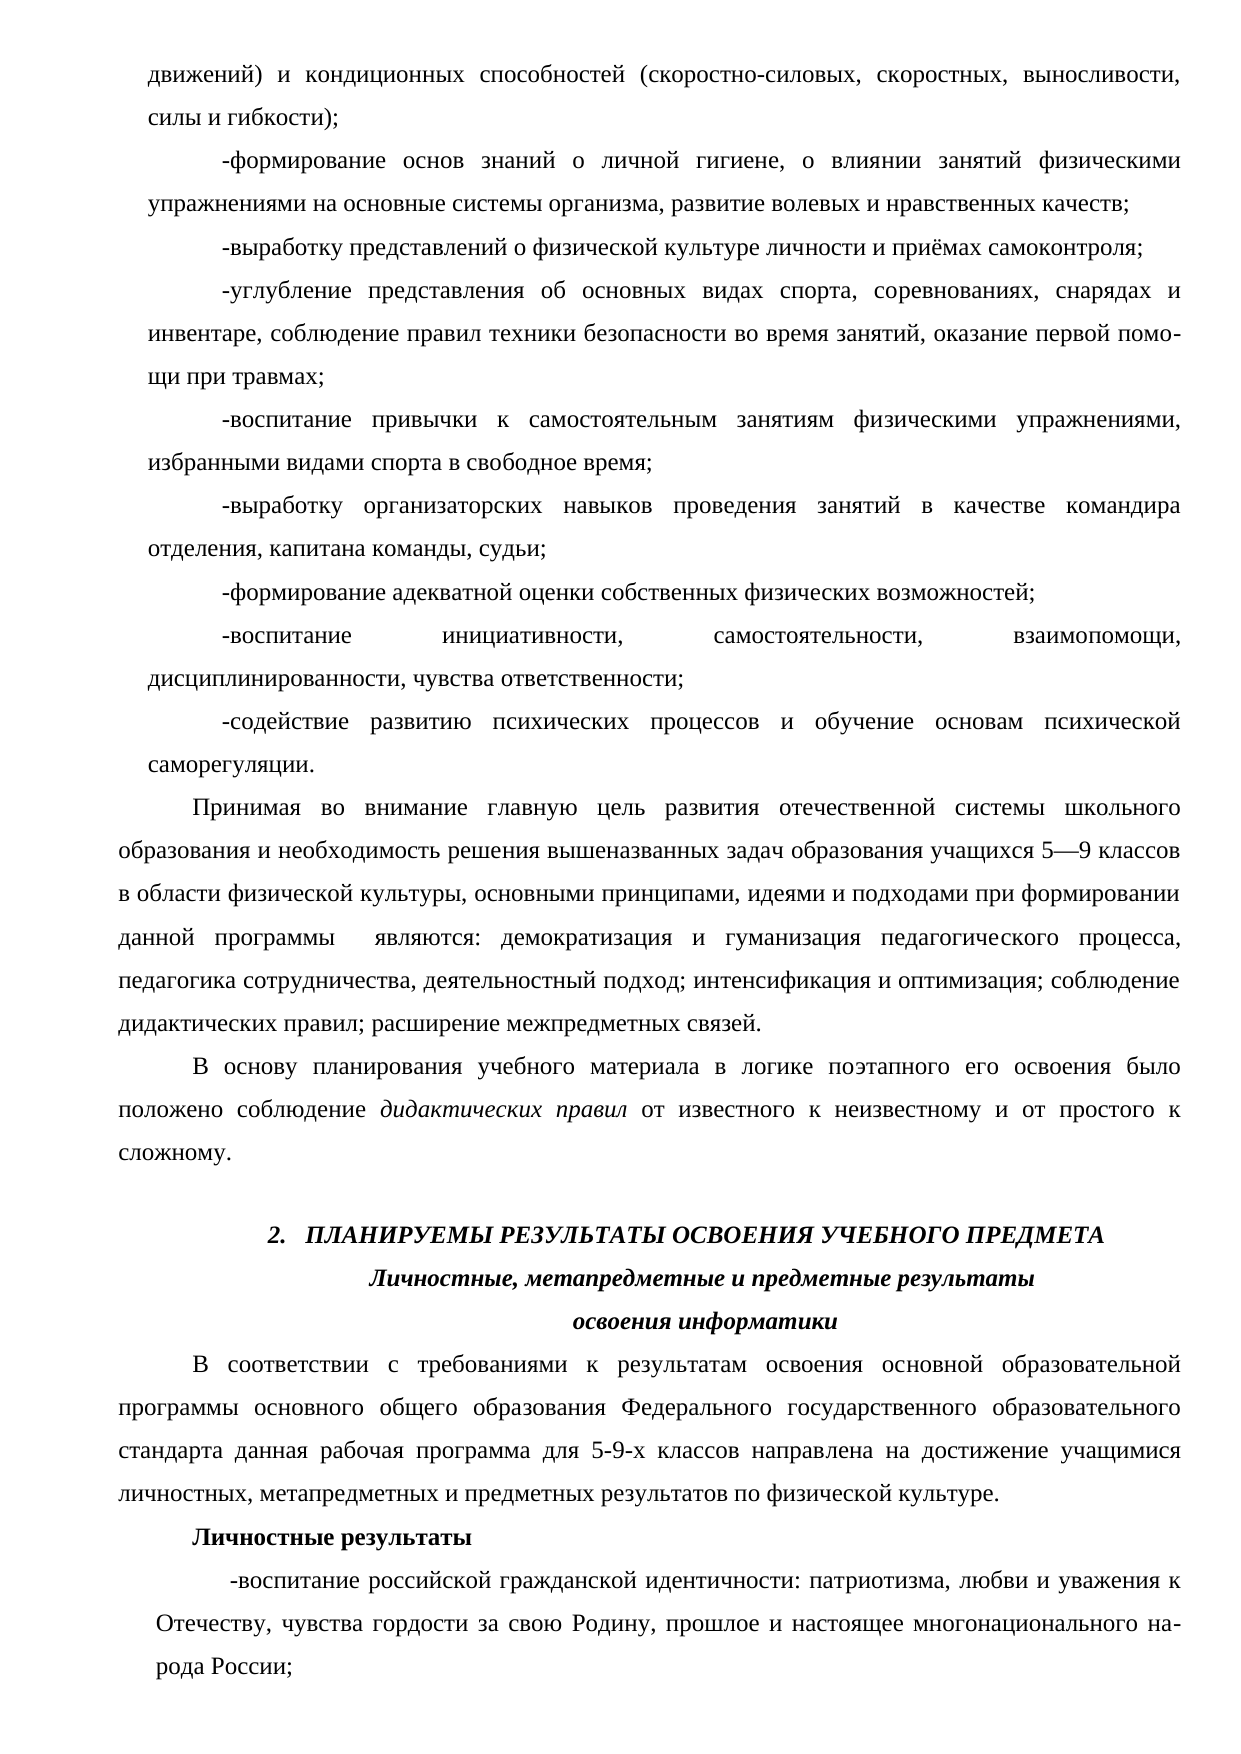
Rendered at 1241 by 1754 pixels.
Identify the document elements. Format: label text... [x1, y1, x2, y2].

text Принимая во внимание главную цель развития отечественной системы школьного образования и необходимость решения вышеназванных задач образования учащихся 5—9 классов в области физической культуры, основными принципами, идеями и подходами при формировании данной программы являются: демократизация и гуманизация педагогического процесса, педагогика сотрудничества, деятельностный подход; интенсификация и оптимизация; соблюдение дидактических правил; расширение межпредметных связей. [118, 792, 1181, 1037]
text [148, 59, 1181, 131]
text -воспитание привычки к самостоятельным занятиям физическими упражнениями, избранными видами спорта в свободное время; [148, 404, 1181, 476]
text -углубление представления об основных видах спорта, соревнованиях, снарядах и инвентаре, соблюдение правил техники безопасности во время занятий, оказание первой помощи при травмах; [148, 275, 1181, 390]
text -воспитание инициативности, самостоятельности, взаимопомощи, дисциплинированности, чувства ответственности; [148, 620, 1181, 692]
text Личностные результаты [118, 1522, 1181, 1550]
text -содействие развитию психических процессов и обучение основам психической саморегуляции. [148, 706, 1181, 778]
list Личностные, метапредметные и предметные результаты освоения информатики [229, 1263, 1181, 1335]
text В основу планирования учебного материала в логике поэтапного его освоения было положено соблюдение дидактических правил от известного к неизвестному и от простого к сложному. [118, 1051, 1181, 1166]
text В соответствии с требованиями к результатам освоения основной образовательной программы основного общего образования Федерального государственного образовательного стандарта данная рабочая программа для 5-9-х классов направлена на достижение учащимися личностных, метапредметных и предметных результатов по физической культуре. [118, 1349, 1181, 1507]
text -формирование адекватной оценки собственных физических возможностей; [148, 577, 1181, 605]
text -формирование основ знаний о личной гигиене, о влиянии занятий физическими упражнениями на основные системы организма, развитие волевых и нравственных качеств; [148, 145, 1181, 217]
list ПЛАНИРУЕМЫ РЕЗУЛЬТАТЫ ОСВОЕНИЯ УЧЕБНОГО ПРЕДМЕТА [192, 1220, 1181, 1248]
text -воспитание российской гражданской идентичности: патриотизма, любви и уважения к Отечеству, чувства гордости за свою Родину, прошлое и настоящее многонационального народа России; [156, 1565, 1181, 1680]
text -выработку организаторских навыков проведения занятий в качестве командира отделения, капитана команды, судьи; [148, 490, 1181, 562]
text -выработку представлений о физической культуре личности и приёмах самоконтроля; [148, 232, 1181, 260]
